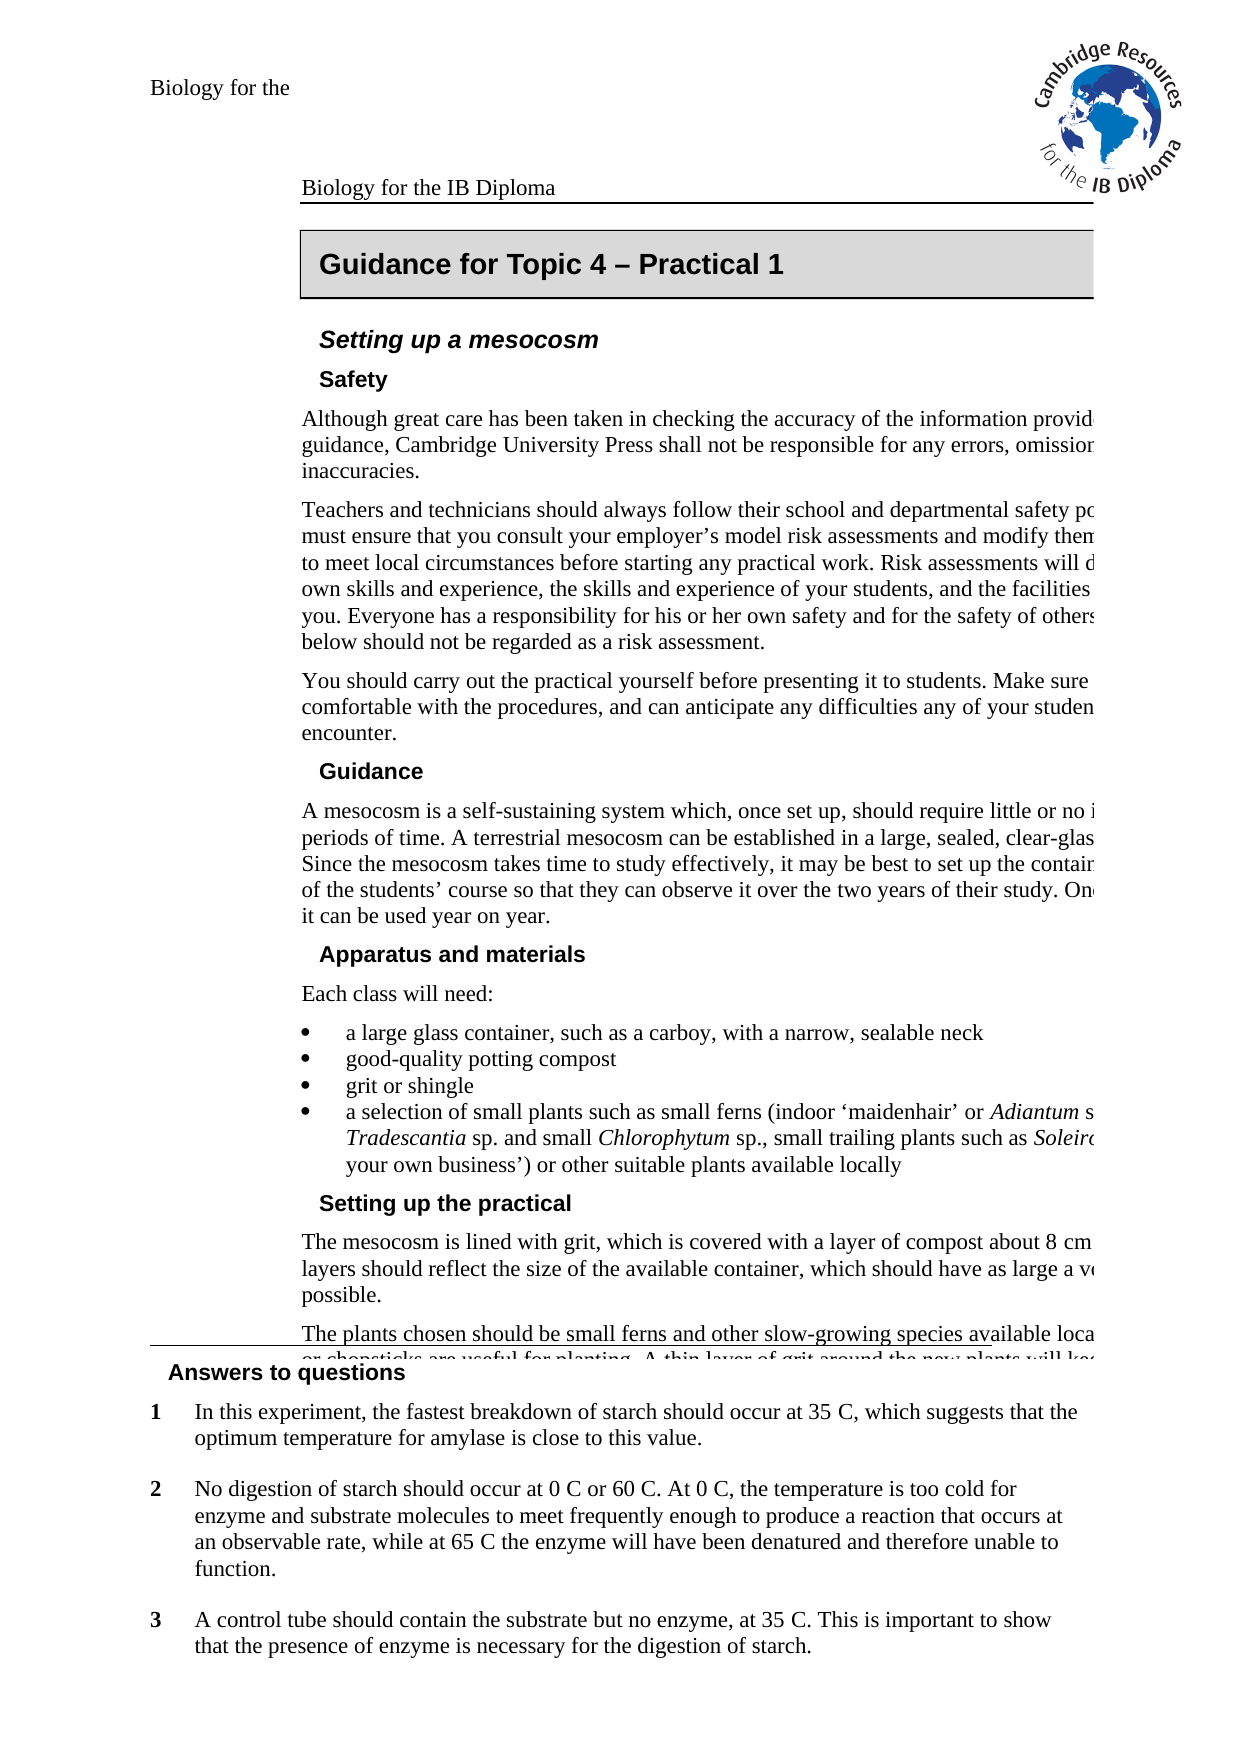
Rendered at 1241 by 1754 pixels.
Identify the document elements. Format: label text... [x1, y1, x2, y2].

text 2 No digestion of starch should occur at 0 C or 60 C. At 0 C, the temperature is too cold for enzyme and substrate molecules to meet frequently enough to produce a reaction that occurs at an observable rate, while at 65 C the enzyme will have been denatured and therefore unable to function. [150, 1476, 1090, 1581]
text 3 A control tube should contain the substrate but no enzyme, at 35 C. This is important to show that the presence of enzyme is necessary for the digestion of starch. [150, 1606, 1090, 1659]
subtitle Answers to questions [168, 1359, 1049, 1385]
text 1 In this experiment, the fastest breakdown of starch should occur at 35 C, which suggests that the optimum temperature for amylase is close to this value. [150, 1398, 1090, 1451]
picture [1034, 41, 1182, 194]
